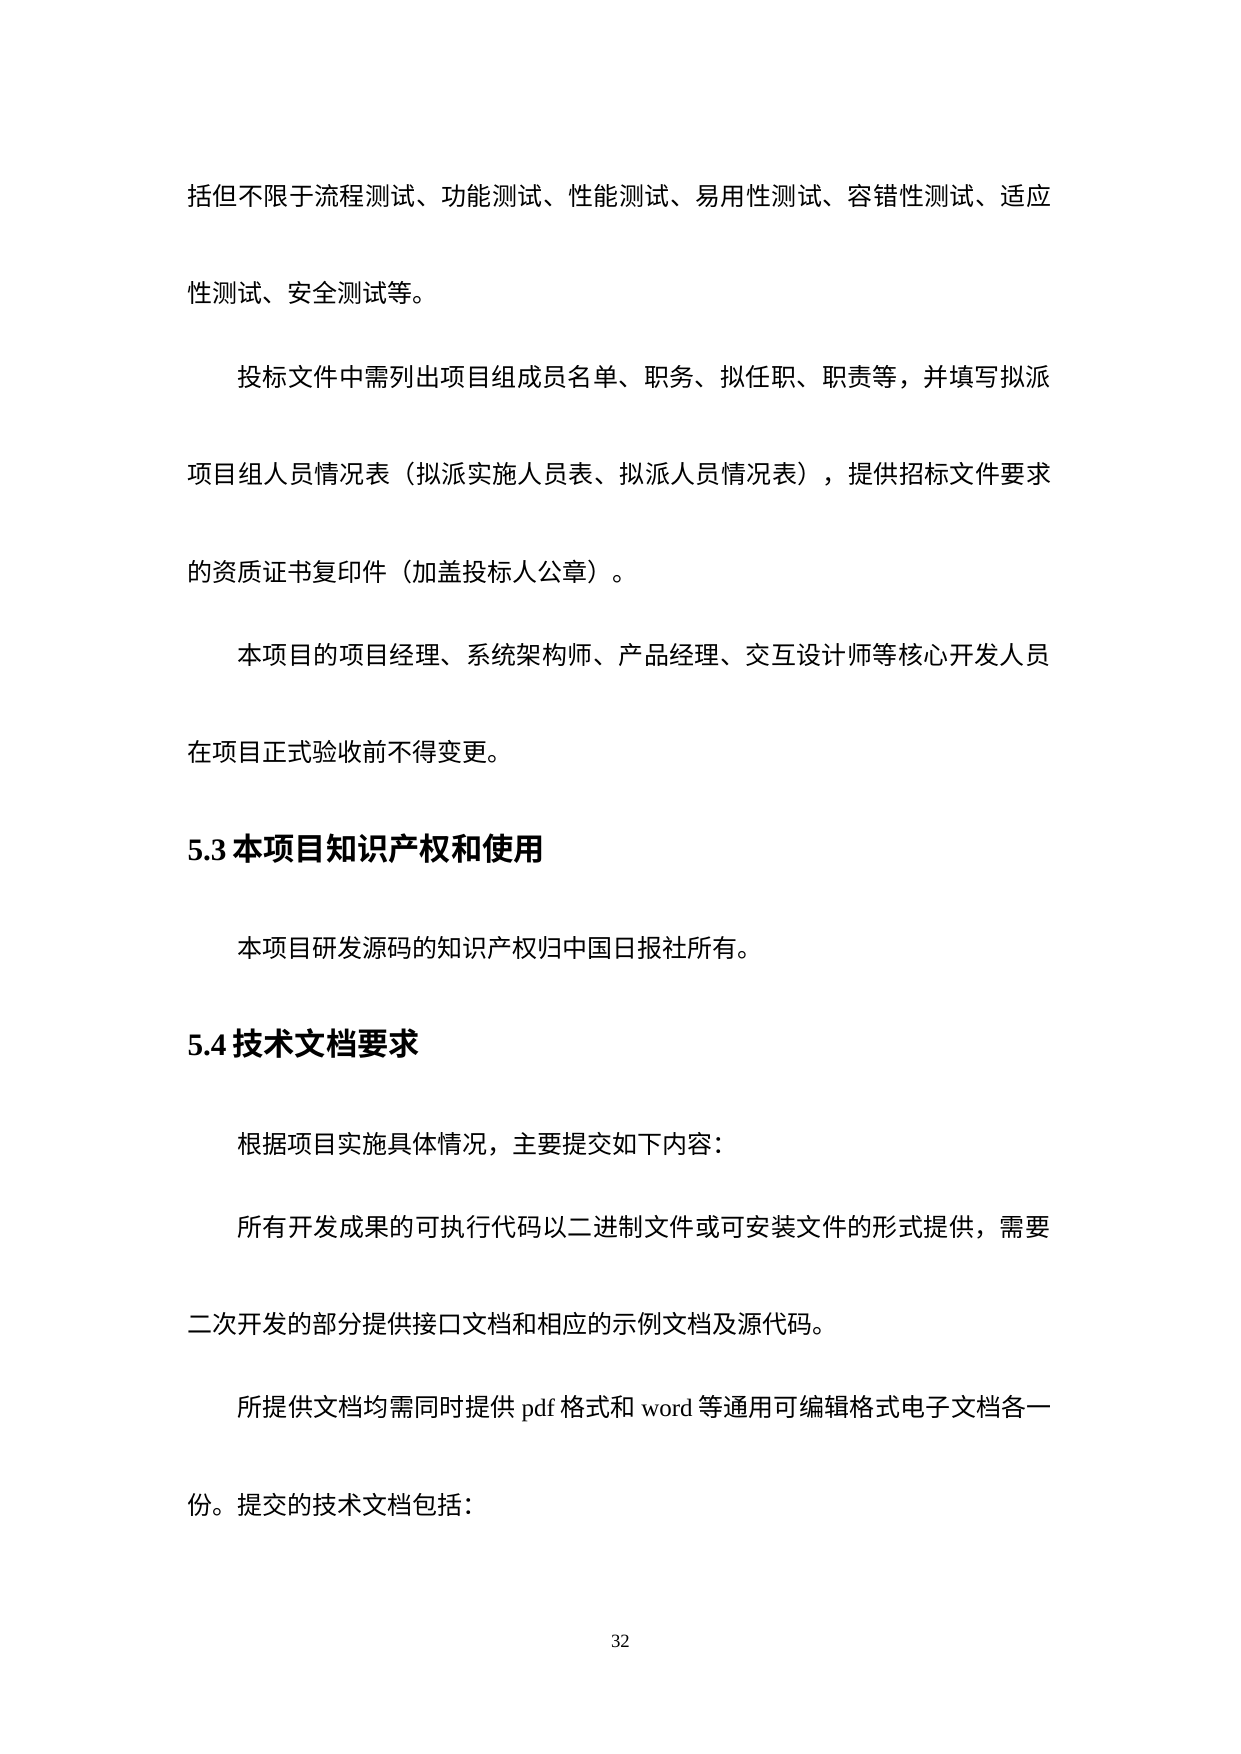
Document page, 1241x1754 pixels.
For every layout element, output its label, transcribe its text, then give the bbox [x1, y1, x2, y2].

subtitle 本项目知识产权和使用 [187, 814, 1053, 879]
text 投标文件中需列出项目组成员名单、职务、拟任职、职责等，并填写拟派项目组人员情况表（拟派实施人员表、拟派人员情况表），提供招标文件要求的资质证书复印件（加盖投标人公章）。 [187, 343, 1053, 603]
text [187, 162, 1053, 324]
text 所提供文档均需同时提供pdf格式和word等通用可编辑格式电子文档各一份。提交的技术文档包括： [187, 1373, 1053, 1536]
text 本项目的项目经理、系统架构师、产品经理、交互设计师等核心开发人员在项目正式验收前不得变更。 [187, 621, 1053, 783]
text 所有开发成果的可执行代码以二进制文件或可安装文件的形式提供，需要二次开发的部分提供接口文档和相应的示例文档及源代码。 [187, 1193, 1053, 1355]
text 根据项目实施具体情况，主要提交如下内容： [187, 1110, 1053, 1175]
text 本项目研发源码的知识产权归中国日报社所有。 [187, 914, 1053, 979]
subtitle 技术文档要求 [187, 1009, 1053, 1074]
